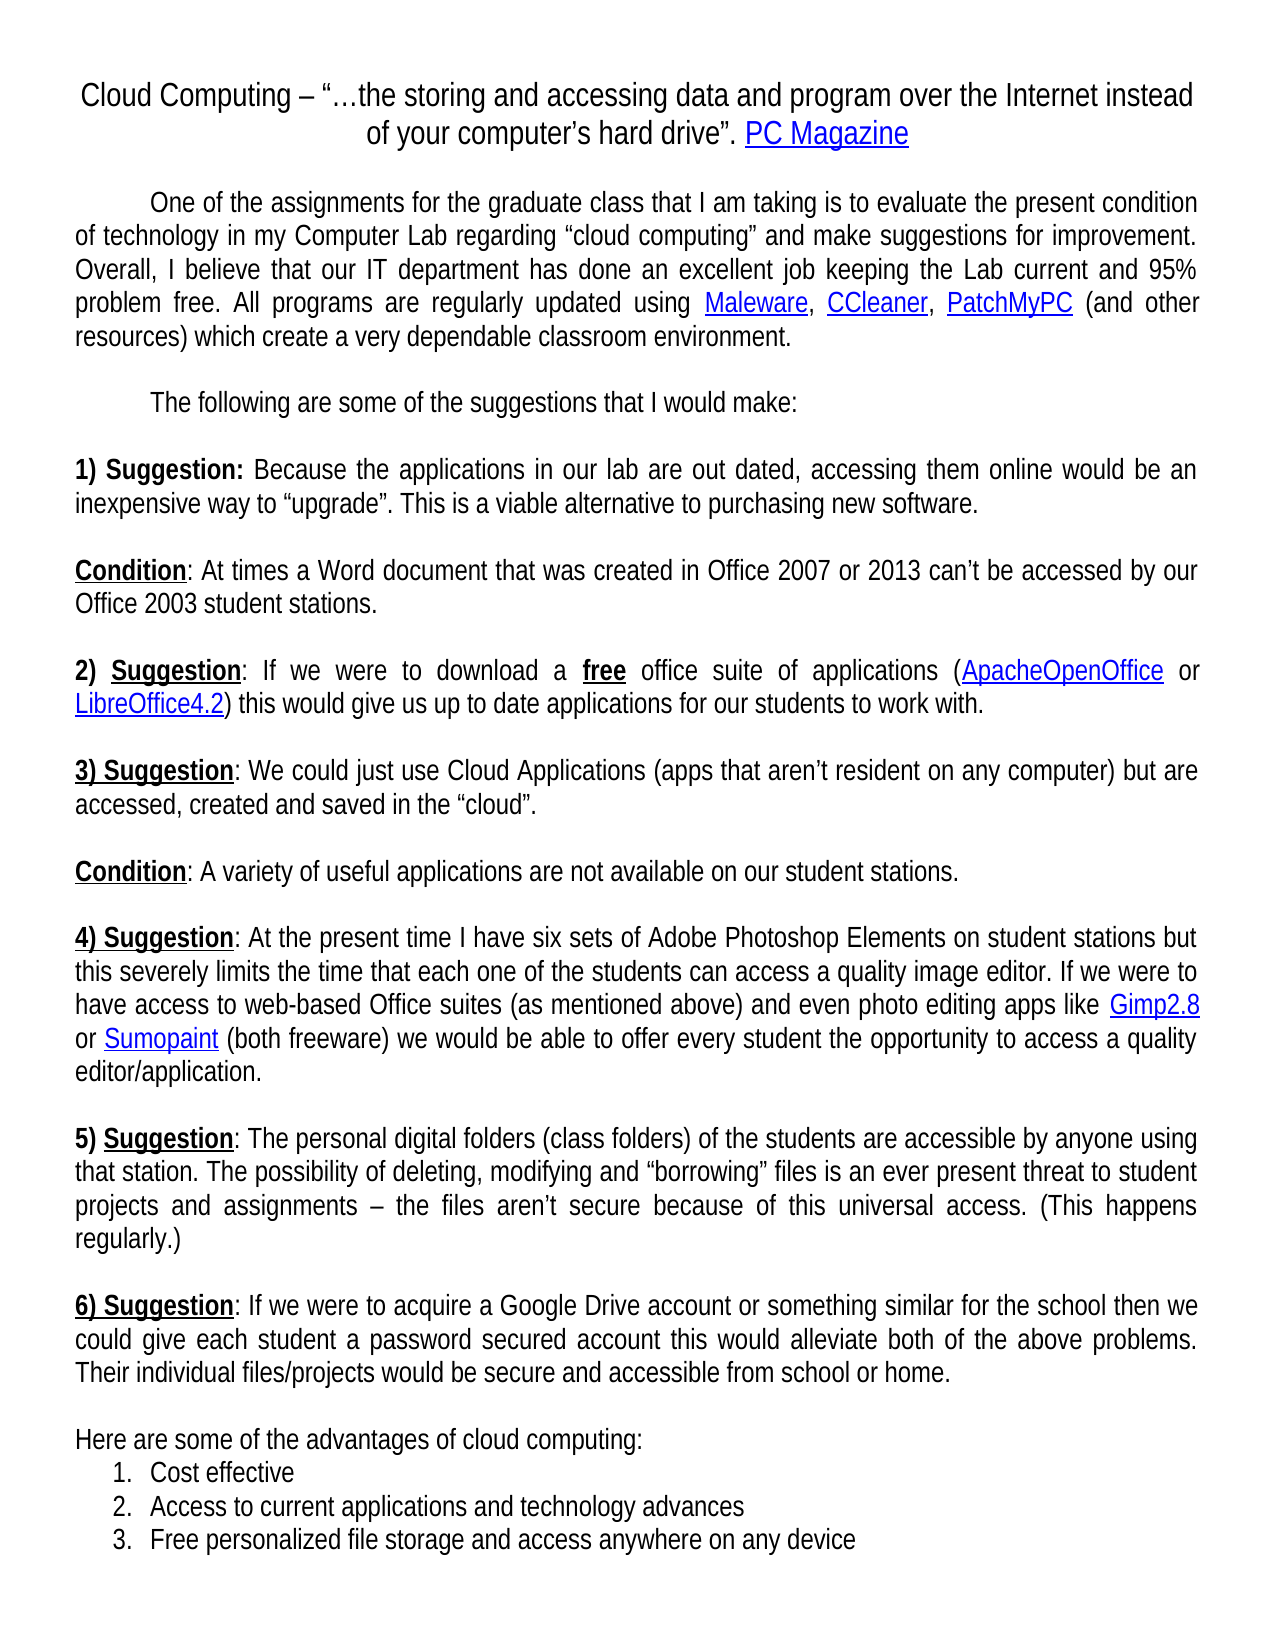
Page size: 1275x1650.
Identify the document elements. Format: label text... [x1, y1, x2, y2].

text Here are some of the advantages of cloud computing: [75, 1422, 1200, 1456]
list Access to current applications and technology advances [112, 1489, 1200, 1522]
text Condition: At times a Word document that was created in Office 2007 or 2013 can’t be accessed by our Office 2003 student stations. [75, 553, 1200, 619]
list Cost effective [112, 1456, 1200, 1489]
text 6) Suggestion: If we were to acquire a Google Drive account or something similar for the school then we could give each student a password secured account this would alleviate both of the above problems. Their individual files/projects would be secure and accessible from school or home. [75, 1288, 1200, 1389]
text 4) Suggestion: At the present time I have six sets of Adobe Photoshop Elements on student stations but this severely limits the time that each one of the students can access a quality image editor. If we were to have access to web-based Office suites (as mentioned above) and even photo editing apps like Gimp2.8 or Sumopaint (both freeware) we would be able to offer every student the opportunity to access a quality editor/application. [75, 921, 1200, 1088]
list Free personalized file storage and access anywhere on any device [112, 1522, 1200, 1556]
text 2) Suggestion: If we were to download a free office suite of applications (ApacheOpenOffice or LibreOffice4.2) this would give us up to date applications for our students to work with. [75, 653, 1200, 720]
text Cloud Computing – “…the storing and accessing data and program over the Internet instead of your computer’s hard drive”. PC Magazine [75, 75, 1200, 151]
text 5) Suggestion: The personal digital folders (class folders) of the students are accessible by anyone using that station. The possibility of deleting, modifying and “borrowing” files is an ever present threat to student projects and assignments – the files aren’t secure because of this universal access. (This happens regularly.) [75, 1121, 1200, 1255]
text One of the assignments for the graduate class that I am taking is to evaluate the present condition of technology in my Computer Lab regarding “cloud computing” and make suggestions for improvement. Overall, I believe that our IT department has done an excellent job keeping the Lab current and 95% problem free. All programs are regularly updated using Maleware, CCleaner, PatchMyPC (and other resources) which create a very dependable classroom environment. [75, 185, 1200, 352]
text 1) Suggestion: Because the applications in our lab are out dated, accessing them online would be an inexpensive way to “upgrade”. This is a viable alternative to purchasing new software. [75, 452, 1200, 519]
text The following are some of the suggestions that I would make: [75, 386, 1200, 419]
text 3) Suggestion: We could just use Cloud Applications (apps that aren’t resident on any computer) but are accessed, created and saved in the “cloud”. [75, 753, 1200, 820]
text Condition: A variety of useful applications are not available on our student stations. [75, 854, 1200, 887]
